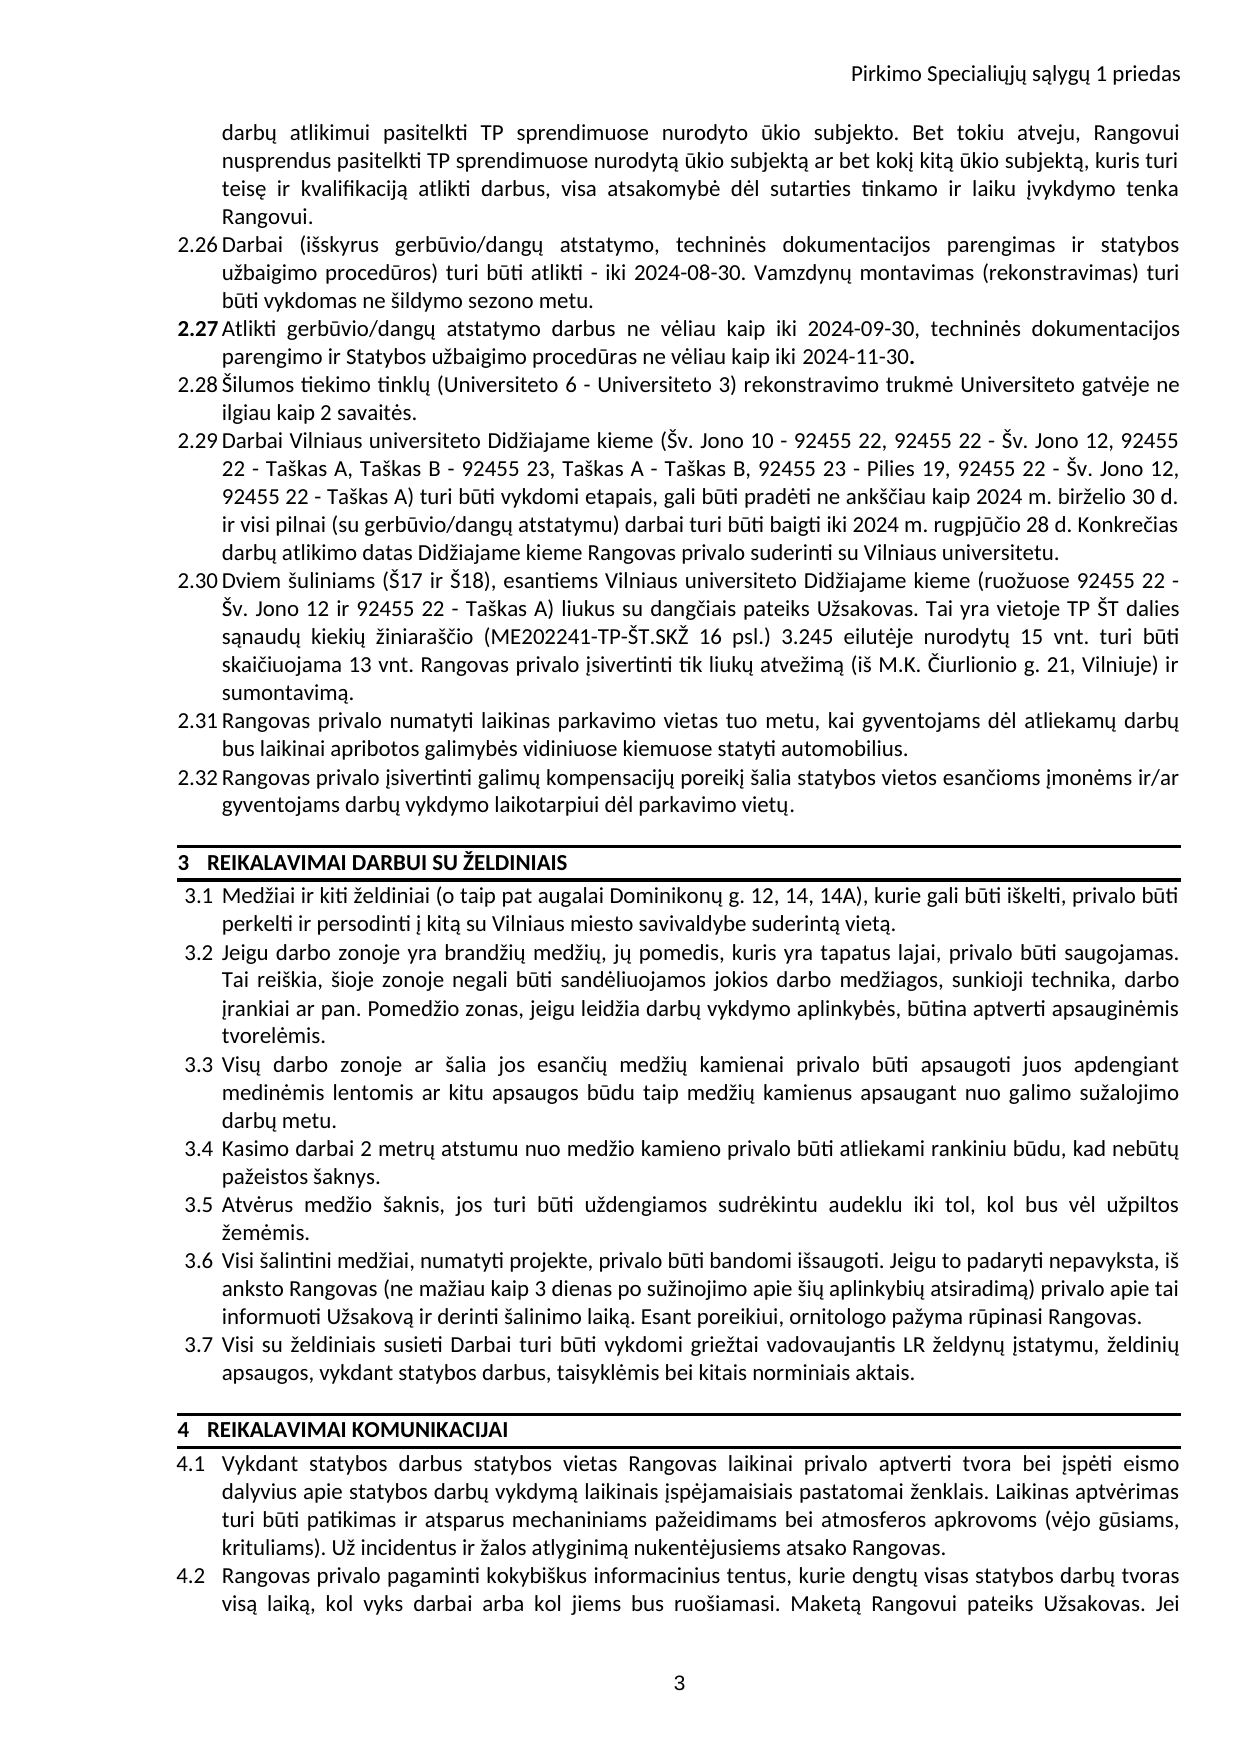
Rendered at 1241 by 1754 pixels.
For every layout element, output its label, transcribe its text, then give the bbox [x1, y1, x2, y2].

list Darbai Vilniaus universiteto Didžiajame kieme (Šv. Jono 10 - 92455 22, 92455 22 - Šv. Jono 12, 92455 22 - Taškas A, Taškas B - 92455 23, Taškas A - Taškas B, 92455 23 - Pilies 19, 92455 22 - Šv. Jono 12, 92455 22 - Taškas A) turi būti vykdomi etapais, gali būti pradėti ne ankščiau kaip 2024 m. birželio 30 d. ir visi pilnai (su gerbūvio/dangų atstatymu) darbai turi būti baigti iki 2024 m. rugpjūčio 28 d. Konkrečias darbų atlikimo datas Didžiajame kieme Rangovas privalo suderinti su Vilniaus universitetu. [177, 426, 1181, 566]
list Atlikti gerbūvio/dangų atstatymo darbus ne vėliau kaip iki 2024-09-30, techninės dokumentacijos parengimo ir Statybos užbaigimo procedūras ne vėliau kaip iki 2024-11-30. [177, 314, 1181, 370]
list Atvėrus medžio šaknis, jos turi būti uždengiamos sudrėkintu audeklu iki tol, kol bus vėl užpiltos žemėmis. [184, 1190, 1181, 1246]
list REIKALAVIMAI KOMUNIKACIJAI [177, 1416, 1181, 1446]
list Visų darbo zonoje ar šalia jos esančių medžių kamienai privalo būti apsaugoti juos apdengiant medinėmis lentomis ar kitu apsaugos būdu taip medžių kamienus apsaugant nuo galimo sužalojimo darbų metu. [184, 1050, 1181, 1134]
list Šilumos tiekimo tinklų (Universiteto 6 - Universiteto 3) rekonstravimo trukmė Universiteto gatvėje ne ilgiau kaip 2 savaitės. [177, 370, 1181, 426]
list Jeigu darbo zonoje yra brandžių medžių, jų pomedis, kuris yra tapatus lajai, privalo būti saugojamas. Tai reiškia, šioje zonoje negali būti sandėliuojamos jokios darbo medžiagos, sunkioji technika, darbo įrankiai ar pan. Pomedžio zonas, jeigu leidžia darbų vykdymo aplinkybės, būtina aptverti apsauginėmis tvorelėmis. [184, 938, 1181, 1050]
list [177, 118, 1181, 230]
list Visi su želdiniais susieti Darbai turi būti vykdomi griežtai vadovaujantis LR želdynų įstatymu, želdinių apsaugos, vykdant statybos darbus, taisyklėmis bei kitais norminiais aktais. [184, 1330, 1181, 1386]
list Rangovas privalo įsivertinti galimų kompensacijų poreikį šalia statybos vietos esančioms įmonėms ir/ar gyventojams darbų vykdymo laikotarpiui dėl parkavimo vietų. [177, 763, 1181, 819]
list Medžiai ir kiti želdiniai (o taip pat augalai Dominikonų g. 12, 14, 14A), kurie gali būti iškelti, privalo būti perkelti ir persodinti į kitą su Vilniaus miesto savivaldybe suderintą vietą. [184, 882, 1181, 938]
list Kasimo darbai 2 metrų atstumu nuo medžio kamieno privalo būti atliekami rankiniu būdu, kad nebūtų pažeistos šaknys. [184, 1134, 1181, 1190]
list REIKALAVIMAI DARBUI SU ŽELDINIAIS [177, 848, 1181, 878]
list Dviem šuliniams (Š17 ir Š18), esantiems Vilniaus universiteto Didžiajame kieme (ruožuose 92455 22 - Šv. Jono 12 ir 92455 22 - Taškas A) liukus su dangčiais pateiks Užsakovas. Tai yra vietoje TP ŠT dalies sąnaudų kiekių žiniaraščio (ME202241-TP-ŠT.SKŽ 16 psl.) 3.245 eilutėje nurodytų 15 vnt. turi būti skaičiuojama 13 vnt. Rangovas privalo įsivertinti tik liukų atvežimą (iš M.K. Čiurlionio g. 21, Vilniuje) ir sumontavimą. [177, 566, 1181, 707]
list Vykdant statybos darbus statybos vietas Rangovas laikinai privalo aptverti tvora bei įspėti eismo dalyvius apie statybos darbų vykdymą laikinais įspėjamaisiais pastatomai ženklais. Laikinas aptvėrimas turi būti patikimas ir atsparus mechaniniams pažeidimams bei atmosferos apkrovoms (vėjo gūsiams, krituliams). Už incidentus ir žalos atlyginimą nukentėjusiems atsako Rangovas. [176, 1449, 1181, 1561]
list Rangovas privalo numatyti laikinas parkavimo vietas tuo metu, kai gyventojams dėl atliekamų darbų bus laikinai apribotos galimybės vidiniuose kiemuose statyti automobilius. [177, 707, 1181, 763]
list Darbai (išskyrus gerbūvio/dangų atstatymo, techninės dokumentacijos parengimas ir statybos užbaigimo procedūros) turi būti atlikti - iki 2024-08-30. Vamzdynų montavimas (rekonstravimas) turi būti vykdomas ne šildymo sezono metu. [177, 230, 1181, 314]
list Visi šalintini medžiai, numatyti projekte, privalo būti bandomi išsaugoti. Jeigu to padaryti nepavyksta, iš anksto Rangovas (ne mažiau kaip 3 dienas po sužinojimo apie šių aplinkybių atsiradimą) privalo apie tai informuoti Užsakovą ir derinti šalinimo laiką. Esant poreikiui, ornitologo pažyma rūpinasi Rangovas. [184, 1246, 1181, 1330]
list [176, 1561, 1181, 1617]
